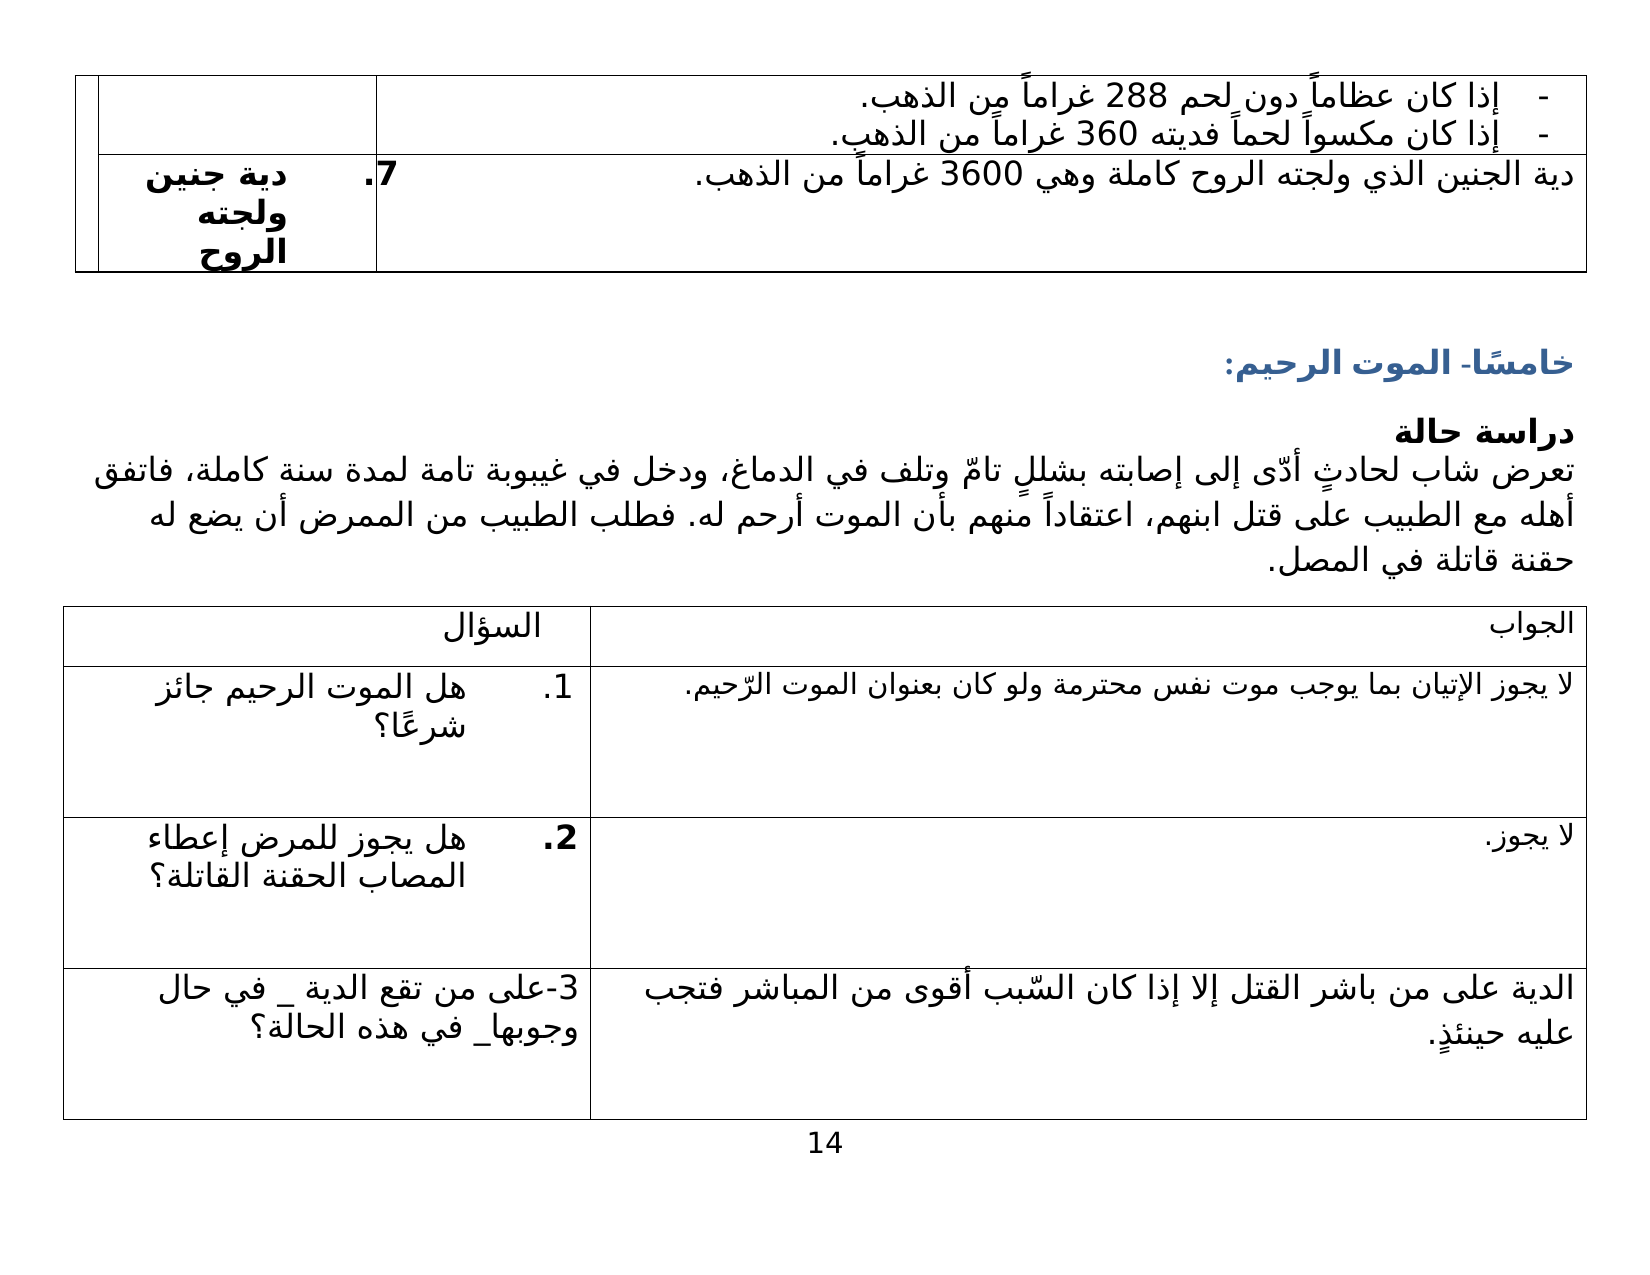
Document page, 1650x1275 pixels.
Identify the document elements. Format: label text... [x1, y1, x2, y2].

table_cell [377, 76, 1586, 154]
table_header السؤال [64, 607, 590, 666]
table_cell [99, 76, 376, 154]
table_cell لا يجوز الإتيان بما يوجب موت نفس محترمة ولو كان بعنوان الموت الرّحيم. [591, 667, 1586, 817]
table_cell 3-على من تقع الدية _ في حال وجوبها_ في هذه الحالة؟ [64, 969, 590, 1118]
table_cell دية الجنين الذي ولجته الروح كاملة وهي 3600 غراماً من الذهب. [377, 155, 1586, 271]
text دراسة حالة [75, 412, 1575, 451]
text تعرض شاب لحادثٍ أدّى إلى إصابته بشللٍ تامّ وتلف في الدماغ، ودخل في غيبوبة تامة لمدة سنة كاملة، فاتفق أهله مع الطبيب على قتل ابنهم، اعتقاداً منهم بأن الموت أرحم له. فطلب الطبيب من الممرض أن يضع له حقنة قاتلة في المصل. [75, 451, 1575, 579]
table_header الجواب [591, 607, 1586, 666]
subtitle خامسًا- الموت الرحيم: [75, 343, 1575, 381]
table_cell هل يجوز للمرض إعطاء المصاب الحقنة القاتلة؟ [64, 818, 590, 968]
table_cell لا يجوز. [591, 818, 1586, 968]
table_cell الدية على من باشر القتل إلا إذا كان السّبب أقوى من المباشر فتجب عليه حينئذٍ. [591, 969, 1586, 1118]
table_cell دية جنين ولجته الروح [99, 155, 376, 271]
table_cell هل الموت الرحيم جائز شرعًا؟ [64, 667, 590, 817]
